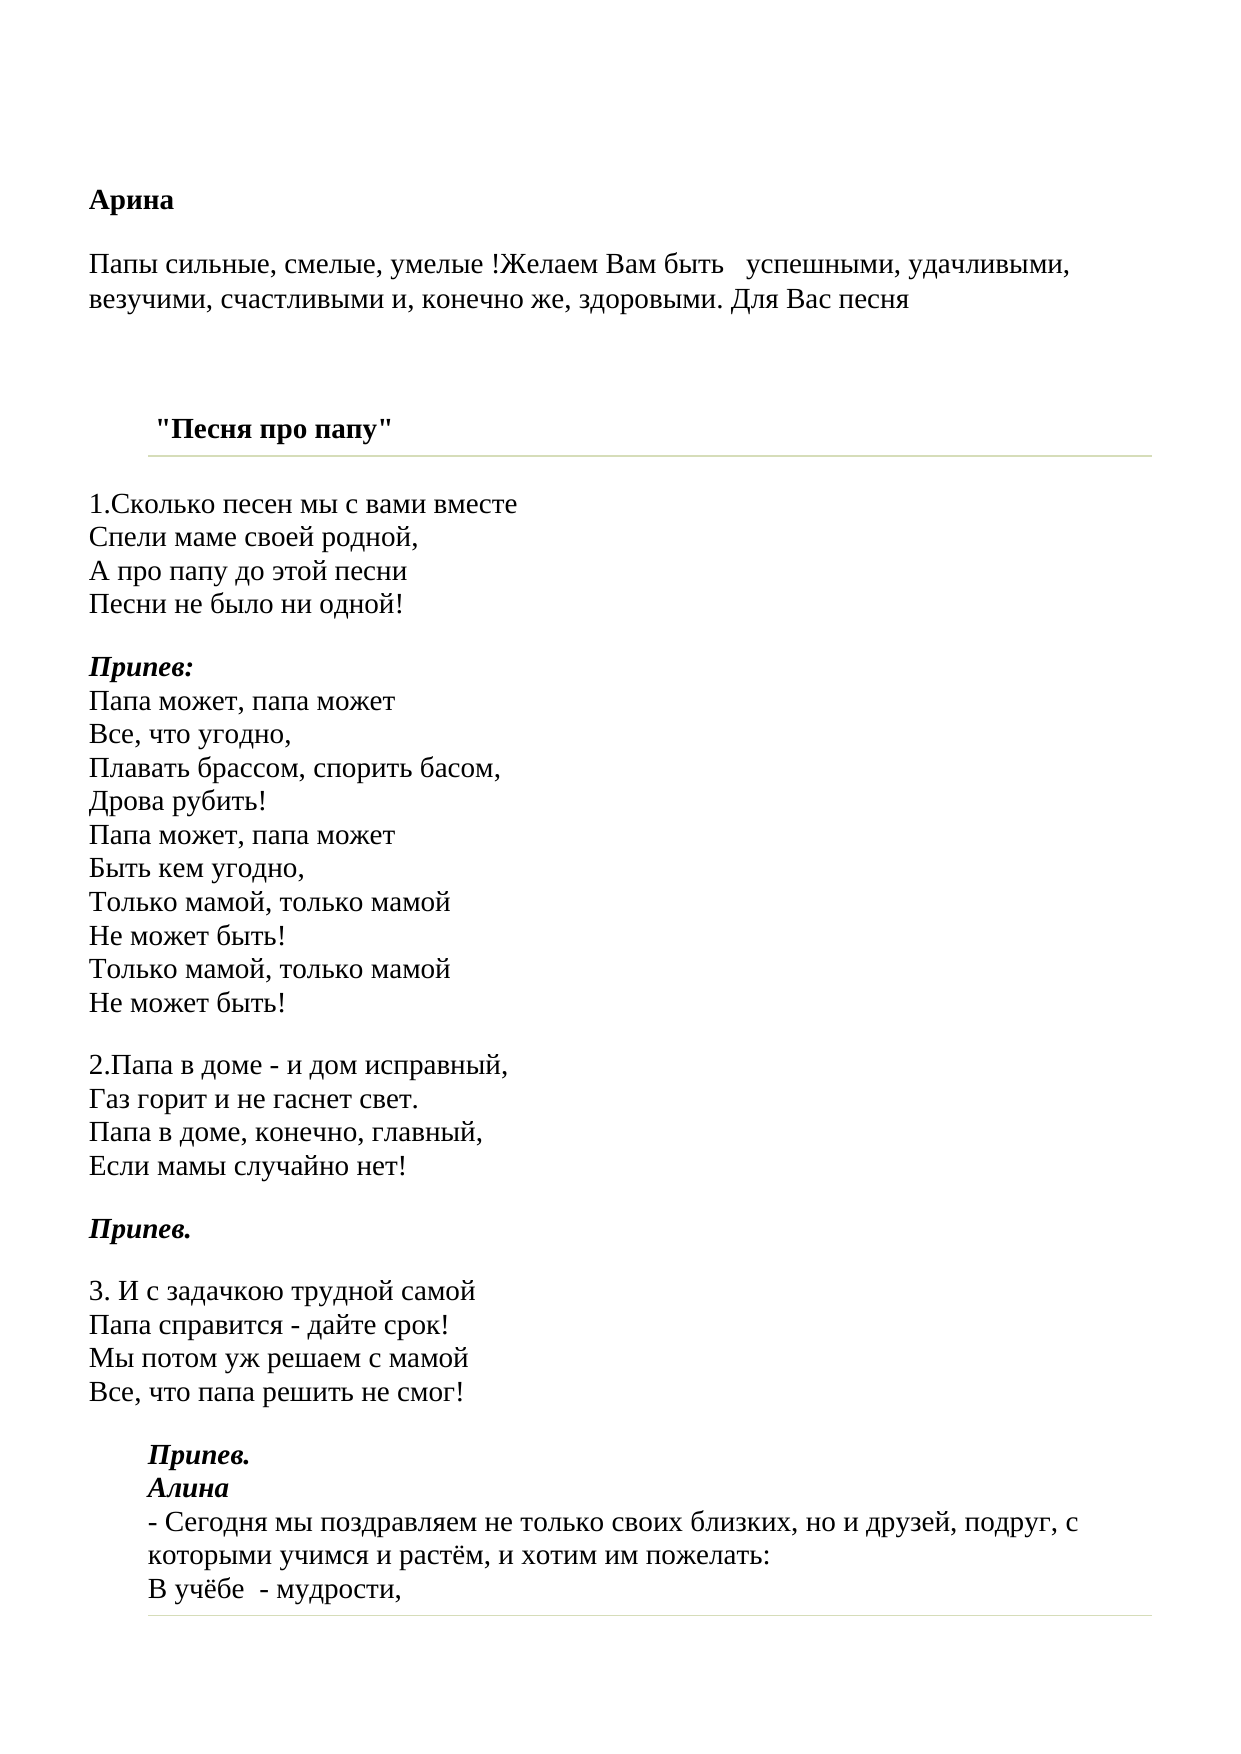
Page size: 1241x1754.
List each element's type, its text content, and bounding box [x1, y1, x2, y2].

text 1.Сколько песен мы с вами вместе Спели маме своей родной, А про папу до этой песни Песни не было ни одной! [89, 486, 1152, 620]
text Арина [89, 181, 1152, 216]
text 3. И с задачкою трудной самой Папа справится - дайте срок! Мы потом уж решаем с мамой Все, что папа решить не смог! [89, 1273, 1152, 1408]
text Алина - Сегодня мы поздравляем не только своих близких, но и друзей, подруг, с которыми учимся и растём, и хотим им пожелать: [148, 1470, 1152, 1571]
text 2.Папа в доме - и дом исправный, Газ горит и не гаснет свет. Папа в доме, конечно, главный, Если мамы случайно нет! [89, 1047, 1152, 1182]
text Припев. [148, 1437, 1152, 1470]
text Припев: Папа может, папа может Все, что угодно, Плавать брассом, спорить басом, Дрова рубить! Папа может, папа может Быть кем угодно, Только мамой, только мамой Не может быть! Только мамой, только мамой Не может быть! [89, 649, 1152, 1018]
text Припев. [89, 1211, 1152, 1244]
text "Песня про папу" [148, 411, 1152, 455]
text Папы сильные, смелые, умелые !Желаем Вам быть успешными, удачливыми, везучими, счастливыми и, конечно же, здоровыми. Для Вас песня [89, 245, 1152, 315]
text В учёбе - мудрости, [148, 1571, 1152, 1615]
